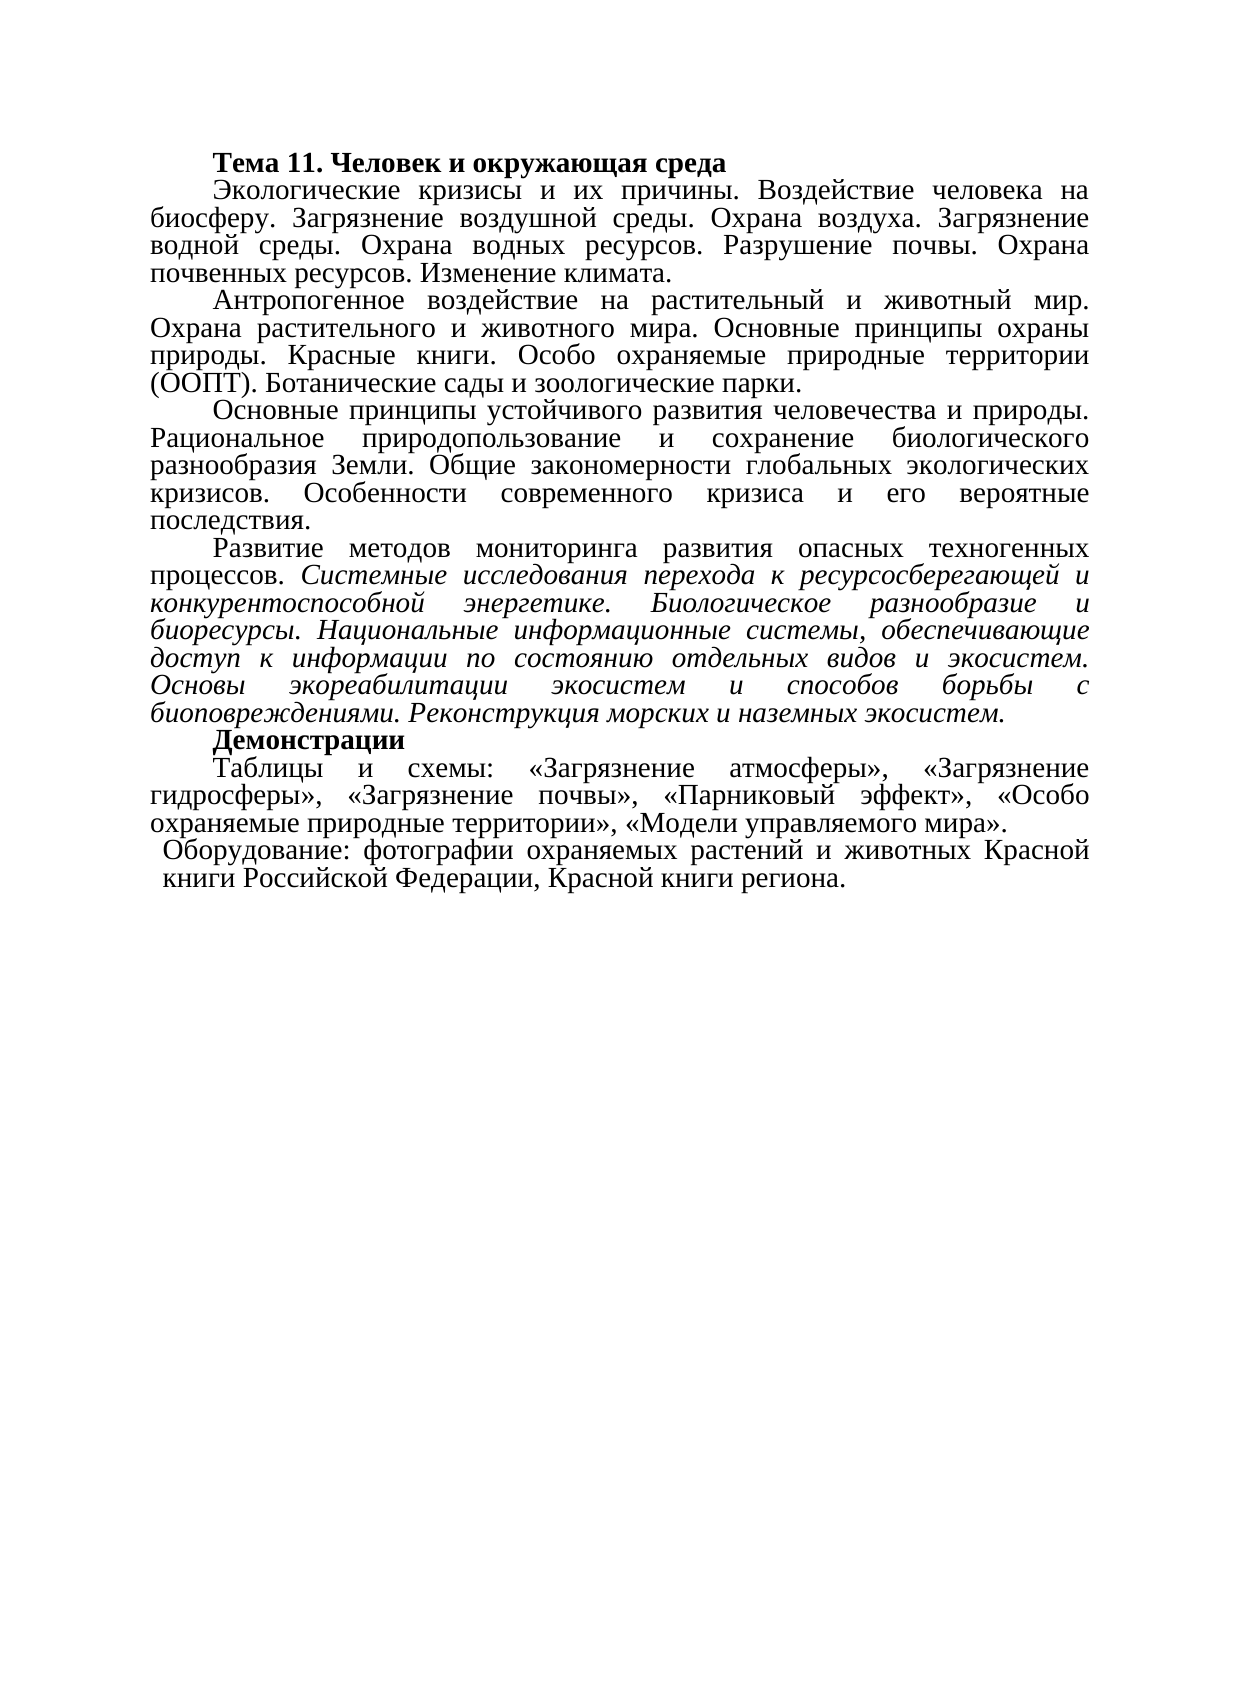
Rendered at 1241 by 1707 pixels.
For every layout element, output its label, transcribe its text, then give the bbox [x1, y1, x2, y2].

text Экологические кризисы и их причины. Воздействие человека на биосферу. Загрязнение воздушной среды. Охрана воздуха. Загрязнение водной среды. Охрана водных ресурсов. Разрушение почвы. Охрана почвенных ресурсов. Изменение климата. [150, 177, 1090, 287]
text Антропогенное воздействие на растительный и животный мир. Охрана растительного и животного мира. Основные принципы охраны природы. Красные книги. Особо охраняемые природные территории (ООПТ). Ботанические сады и зоологические парки. [150, 287, 1090, 397]
text Развитие методов мониторинга развития опасных техногенных процессов. Системные исследования перехода к ресурсосберегающей и конкурентоспособной энергетике. Биологическое разнообразие и биоресурсы. Национальные информационные системы, обеспечивающие доступ к информации по состоянию отдельных видов и экосистем. Основы экореабилитации экосистем и способов борьбы с биоповреждениями. Реконструкция морских и наземных экосистем. [150, 535, 1090, 727]
text Таблицы и схемы: «Загрязнение атмосферы», «Загрязнение гидросферы», «Загрязнение почвы», «Парниковый эффект», «Особо охраняемые природные территории», «Модели управляемого мира». [150, 755, 1090, 837]
text Тема 11. Человек и окружающая среда [150, 150, 1090, 177]
text Оборудование: фотографии охраняемых растений и животных Красной книги Российской Федерации, Красной книги региона. [162, 837, 1090, 892]
text Основные принципы устойчивого развития человечества и природы. Рациональное природопользование и сохранение биологического разнообразия Земли. Общие закономерности глобальных экологических кризисов. Особенности современного кризиса и его вероятные последствия. [150, 397, 1090, 535]
text Демонстрации [150, 727, 1090, 755]
